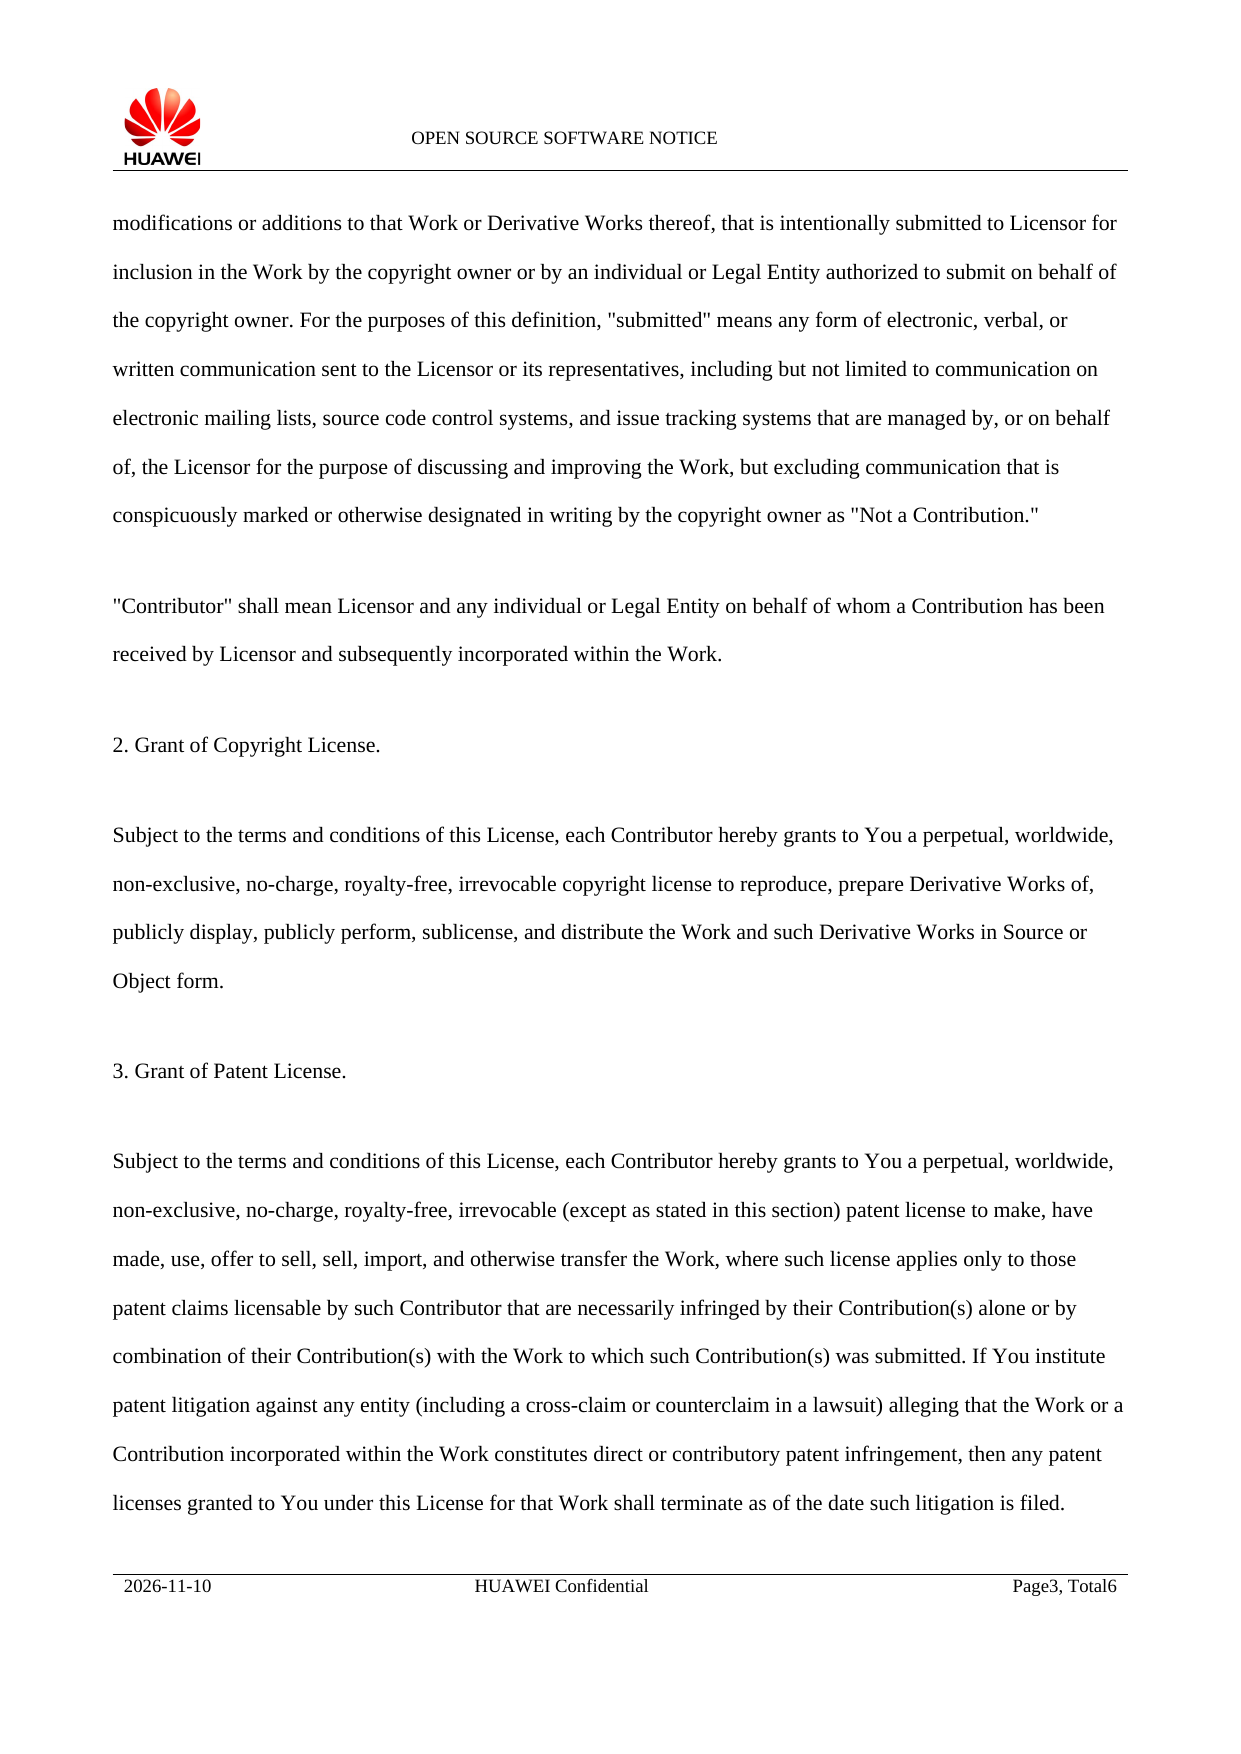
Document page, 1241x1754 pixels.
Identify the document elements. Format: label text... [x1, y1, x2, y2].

text Subject to the terms and conditions of this License, each Contributor hereby grants to You a perpetual, worldwide, non-exclusive, no-charge, royalty-free, irrevocable (except as stated in this section) patent license to make, have made, use, offer to sell, sell, import, and otherwise transfer the Work, where such license applies only to those patent claims licensable by such Contributor that are necessarily infringed by their Contribution(s) alone or by combination of their Contribution(s) with the Work to which such Contribution(s) was submitted. If You institute patent litigation against any entity (including a cross-claim or counterclaim in a lawsuit) alleging that the Work or a Contribution incorporated within the Work constitutes direct or contributory patent infringement, then any patent licenses granted to You under this License for that Work shall terminate as of the date such litigation is filed. [112, 1145, 1128, 1519]
picture [124, 88, 201, 165]
text Subject to the terms and conditions of this License, each Contributor hereby grants to You a perpetual, worldwide, non-exclusive, no-charge, royalty-free, irrevocable copyright license to reproduce, prepare Derivative Works of, publicly display, publicly perform, sublicense, and distribute the Work and such Derivative Works in Source or Object form. [112, 818, 1128, 997]
text 3. Grant of Patent License. [112, 1055, 1128, 1087]
text "Contributor" shall mean Licensor and any individual or Legal Entity on behalf of whom a Contribution has been received by Licensor and subsequently incorporated within the Work. [112, 589, 1128, 670]
text 2. Grant of Copyright License. [112, 728, 1128, 761]
